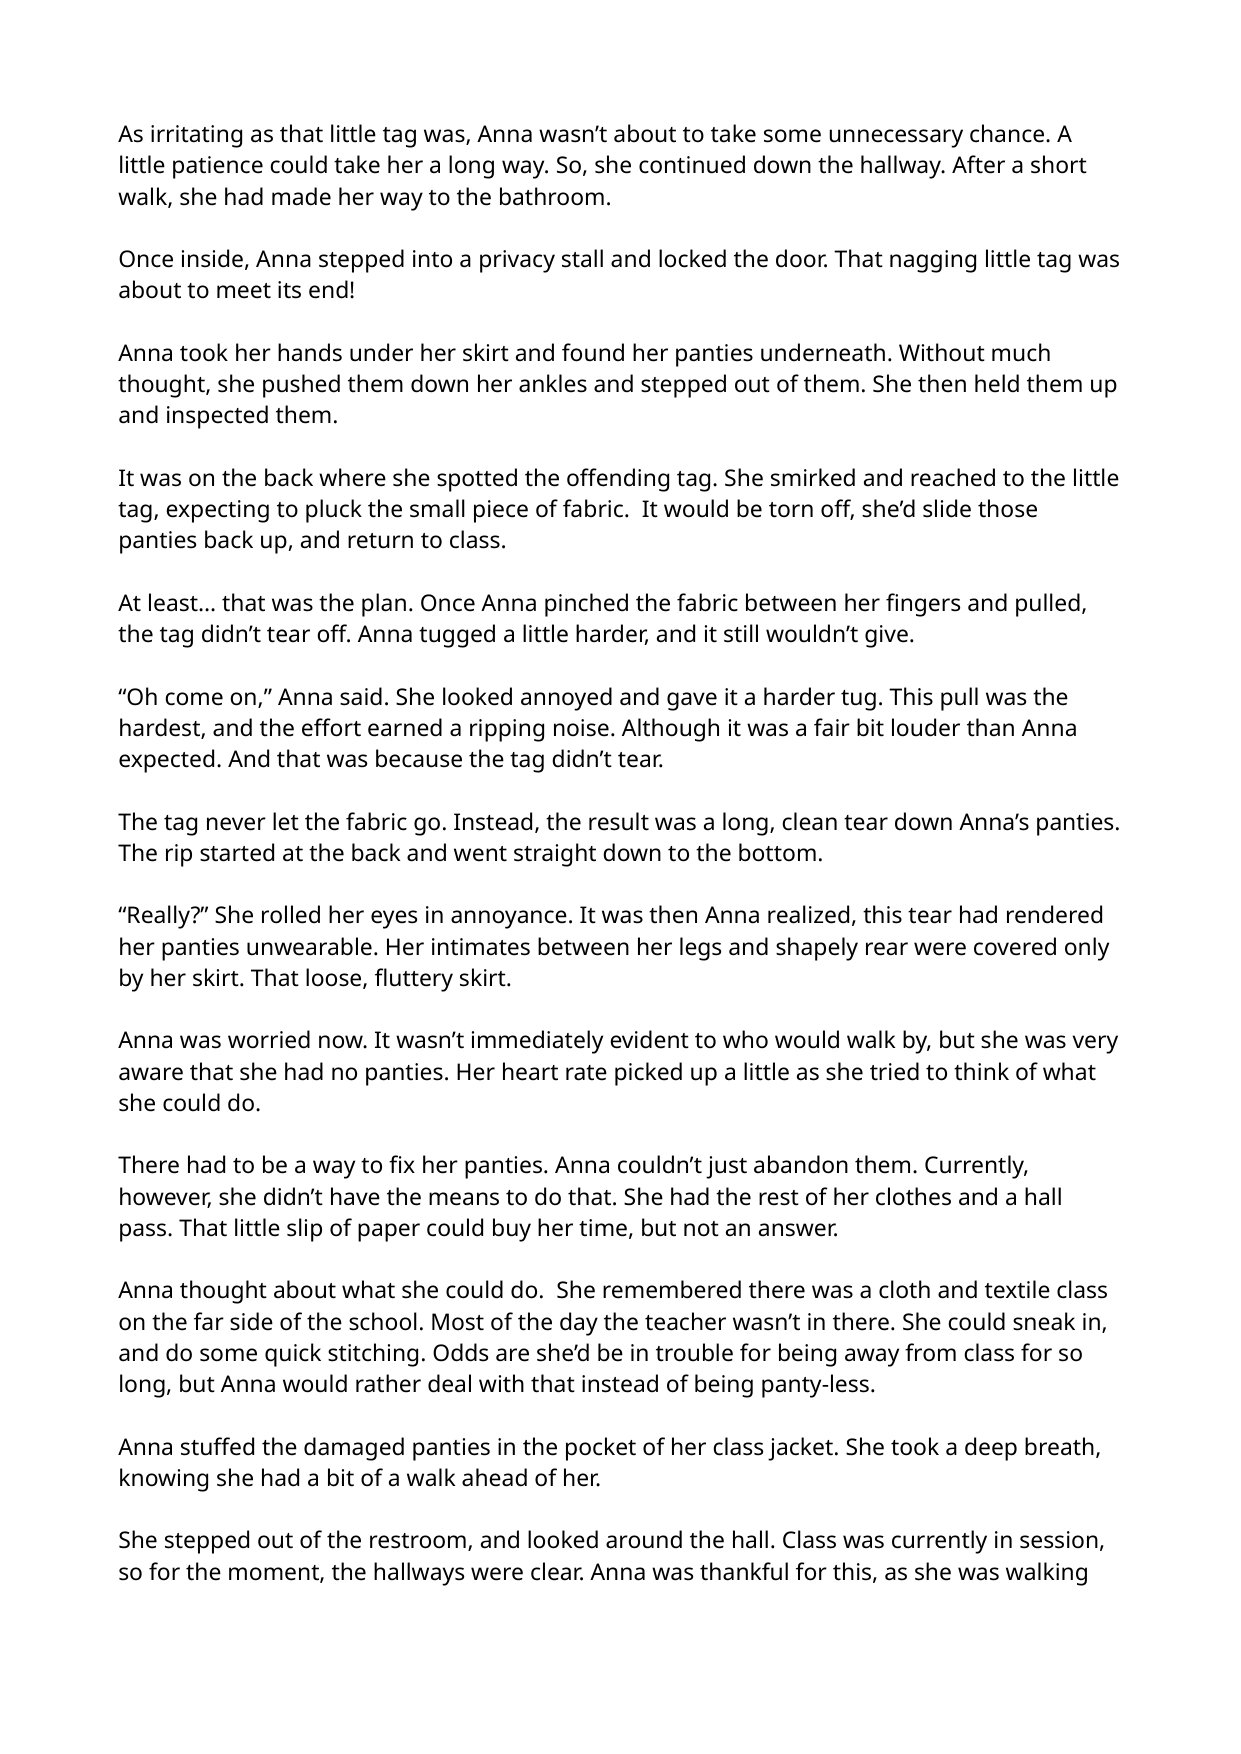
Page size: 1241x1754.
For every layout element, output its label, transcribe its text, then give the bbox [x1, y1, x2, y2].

text At least… that was the plan. Once Anna pinched the fabric between her fingers and pulled, the tag didn’t tear off. Anna tugged a little harder, and it still wouldn’t give. [118, 587, 1122, 649]
text The tag never let the fabric go. Instead, the result was a long, clean tear down Anna’s panties. The rip started at the back and went straight down to the bottom. [118, 806, 1122, 868]
text Anna was worried now. It wasn’t immediately evident to who would walk by, but she was very aware that she had no panties. Her heart rate picked up a little as she tried to think of what she could do. [118, 1024, 1122, 1118]
text It was on the back where she spotted the offending tag. She smirked and reached to the little tag, expecting to pluck the small piece of fabric. It would be torn off, she’d slide those panties back up, and return to class. [118, 462, 1122, 556]
text As irritating as that little tag was, Anna wasn’t about to take some unnecessary chance. A little patience could take her a long way. So, she continued down the hallway. After a short walk, she had made her way to the bathroom. [118, 118, 1122, 212]
text Anna took her hands under her skirt and found her panties underneath. Without much thought, she pushed them down her ankles and stepped out of them. She then held them up and inspected them. [118, 337, 1122, 431]
text There had to be a way to fix her panties. Anna couldn’t just abandon them. Currently, however, she didn’t have the means to do that. She had the rest of her clothes and a hall pass. That little slip of paper could buy her time, but not an answer. [118, 1149, 1122, 1243]
text Anna stuffed the damaged panties in the pocket of her class jacket. She took a deep breath, knowing she had a bit of a walk ahead of her. [118, 1431, 1122, 1493]
text Anna thought about what she could do. She remembered there was a cloth and textile class on the far side of the school. Most of the day the teacher wasn’t in there. She could sneak in, and do some quick stitching. Odds are she’d be in trouble for being away from class for so long, but Anna would rather deal with that instead of being panty-less. [118, 1274, 1122, 1399]
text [118, 1524, 1122, 1587]
text “Oh come on,” Anna said. She looked annoyed and gave it a harder tug. This pull was the hardest, and the effort earned a ripping noise. Although it was a fair bit louder than Anna expected. And that was because the tag didn’t tear. [118, 681, 1122, 774]
text “Really?” She rolled her eyes in annoyance. It was then Anna realized, this tear had rendered her panties unwearable. Her intimates between her legs and shapely rear were covered only by her skirt. That loose, fluttery skirt. [118, 899, 1122, 993]
text Once inside, Anna stepped into a privacy stall and locked the door. That nagging little tag was about to meet its end! [118, 243, 1122, 306]
